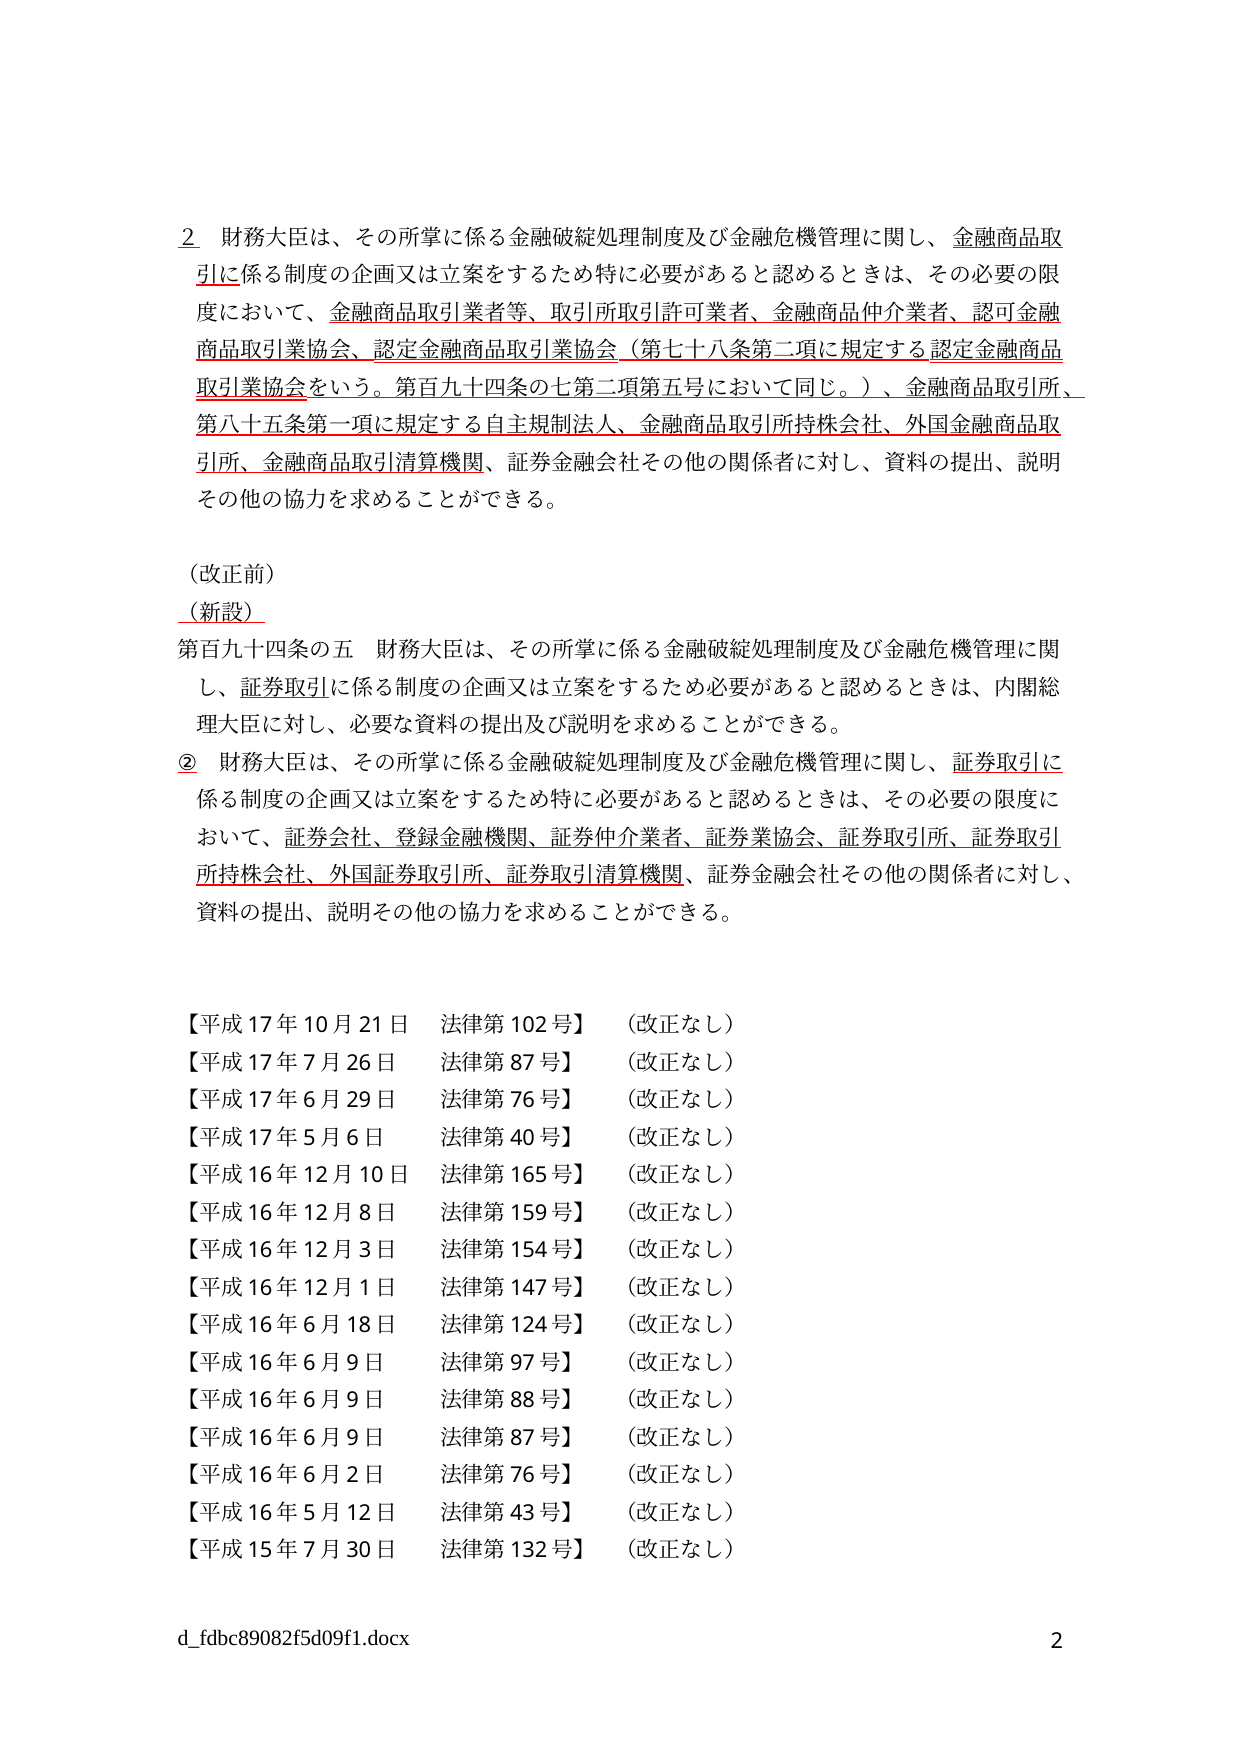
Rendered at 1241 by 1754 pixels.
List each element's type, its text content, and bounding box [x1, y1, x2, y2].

text （新設） [177, 592, 1063, 629]
text 【平成16年12月3日 法律第154号】 （改正なし） [177, 1229, 1063, 1267]
text 第百九十四条の五 財務大臣は、その所掌に係る金融破綻処理制度及び金融危機管理に関し、証券取引に係る制度の企画又は立案をするため必要があると認めるときは、内閣総理大臣に対し、必要な資料の提出及び説明を求めることができる。 [177, 629, 1063, 742]
text 【平成16年5月12日 法律第43号】 （改正なし） [177, 1492, 1063, 1529]
text 【平成16年6月9日 法律第97号】 （改正なし） [177, 1342, 1063, 1379]
text 【平成16年6月2日 法律第76号】 （改正なし） [177, 1454, 1063, 1492]
text 【平成17年7月26日 法律第87号】 （改正なし） [177, 1042, 1063, 1079]
text （改正前） [177, 554, 1063, 592]
text 【平成16年12月8日 法律第159号】 （改正なし） [177, 1192, 1063, 1229]
text 【平成17年10月21日 法律第102号】 （改正なし） [177, 1004, 1063, 1042]
text ② 財務大臣は、その所掌に係る金融破綻処理制度及び金融危機管理に関し、証券取引に係る制度の企画又は立案をするため特に必要があると認めるときは、その必要の限度において、証券会社、登録金融機関、証券仲介業者、証券業協会、証券取引所、証券取引所持株会社、外国証券取引所、証券取引清算機関、証券金融会社その他の関係者に対し、資料の提出、説明その他の協力を求めることができる。 [177, 742, 1063, 929]
text 【平成17年5月6日 法律第40号】 （改正なし） [177, 1117, 1063, 1154]
text 【平成16年12月10日 法律第165号】 （改正なし） [177, 1154, 1063, 1192]
text 【平成16年6月18日 法律第124号】 （改正なし） [177, 1304, 1063, 1342]
text 【平成16年6月9日 法律第88号】 （改正なし） [177, 1379, 1063, 1417]
text ２ 財務大臣は、その所掌に係る金融破綻処理制度及び金融危機管理に関し、金融商品取引に係る制度の企画又は立案をするため特に必要があると認めるときは、その必要の限度において、金融商品取引業者等、取引所取引許可業者、金融商品仲介業者、認可金融商品取引業協会、認定金融商品取引業協会（第七十八条第二項に規定する認定金融商品取引業協会をいう。第百九十四条の七第二項第五号において同じ。）、金融商品取引所、第八十五条第一項に規定する自主規制法人、金融商品取引所持株会社、外国金融商品取引所、金融商品取引清算機関、証券金融会社その他の関係者に対し、資料の提出、説明その他の協力を求めることができる。 [177, 217, 1063, 517]
text 【平成17年6月29日 法律第76号】 （改正なし） [177, 1079, 1063, 1117]
text 【平成16年6月9日 法律第87号】 （改正なし） [177, 1417, 1063, 1454]
text 【平成15年7月30日 法律第132号】 （改正なし） [177, 1529, 1063, 1567]
text 【平成16年12月1日 法律第147号】 （改正なし） [177, 1267, 1063, 1304]
